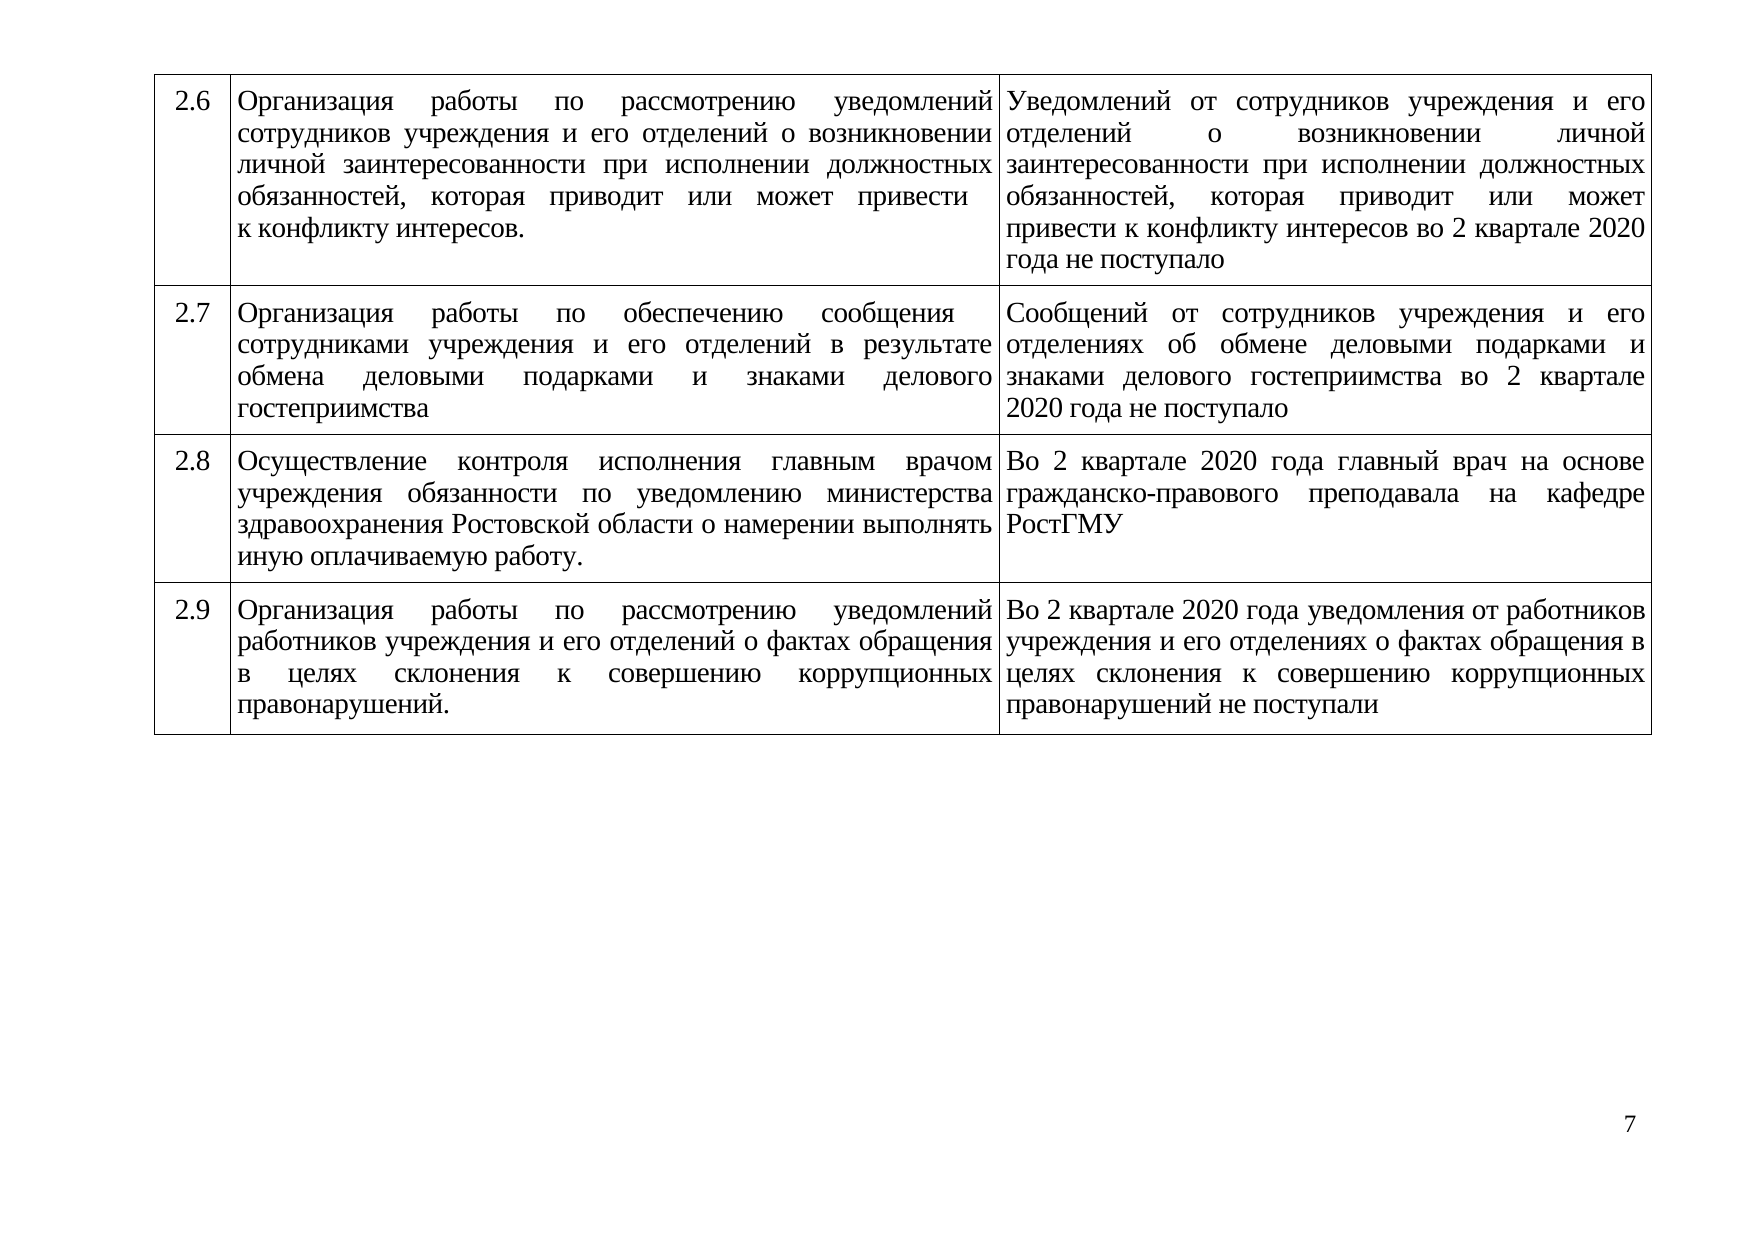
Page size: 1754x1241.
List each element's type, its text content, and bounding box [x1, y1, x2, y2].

table_cell Уведомлений от сотрудников учреждения и его отделений о возникновении личной заинтересованности при исполнении должностных обязанностей, которая приводит или может привести к конфликту интересов во 2 квартале 2020 года не поступало [1000, 75, 1651, 285]
table_cell 2.6 [155, 75, 230, 285]
table_cell Организация работы по рассмотрению уведомлений сотрудников учреждения и его отделений о возникновении личной заинтересованности при исполнении должностных обязанностей, которая приводит или может привести к конфликту интересов. [231, 75, 999, 285]
table_cell 2.8 [155, 435, 230, 582]
table_cell Сообщений от сотрудников учреждения и его отделениях об обмене деловыми подарками и знаками делового гостеприимства во 2 квартале 2020 года не поступало [1000, 286, 1651, 434]
table_cell 2.9 [155, 583, 230, 734]
table_cell Осуществление контроля исполнения главным врачом учреждения обязанности по уведомлению министерства здравоохранения Ростовской области о намерении выполнять иную оплачиваемую работу. [231, 435, 999, 582]
table_cell Во 2 квартале 2020 года главный врач на основе гражданско-правового преподавала на кафедре РостГМУ [1000, 435, 1651, 582]
table_cell Во 2 квартале 2020 года уведомления от работников учреждения и его отделениях о фактах обращения в целях склонения к совершению коррупционных правонарушений не поступали [1000, 583, 1651, 734]
table_cell Организация работы по рассмотрению уведомлений работников учреждения и его отделений о фактах обращения в целях склонения к совершению коррупционных правонарушений. [231, 583, 999, 734]
table_cell 2.7 [155, 286, 230, 434]
table_cell Организация работы по обеспечению сообщения сотрудниками учреждения и его отделений в результате обмена деловыми подарками и знаками делового гостеприимства [231, 286, 999, 434]
